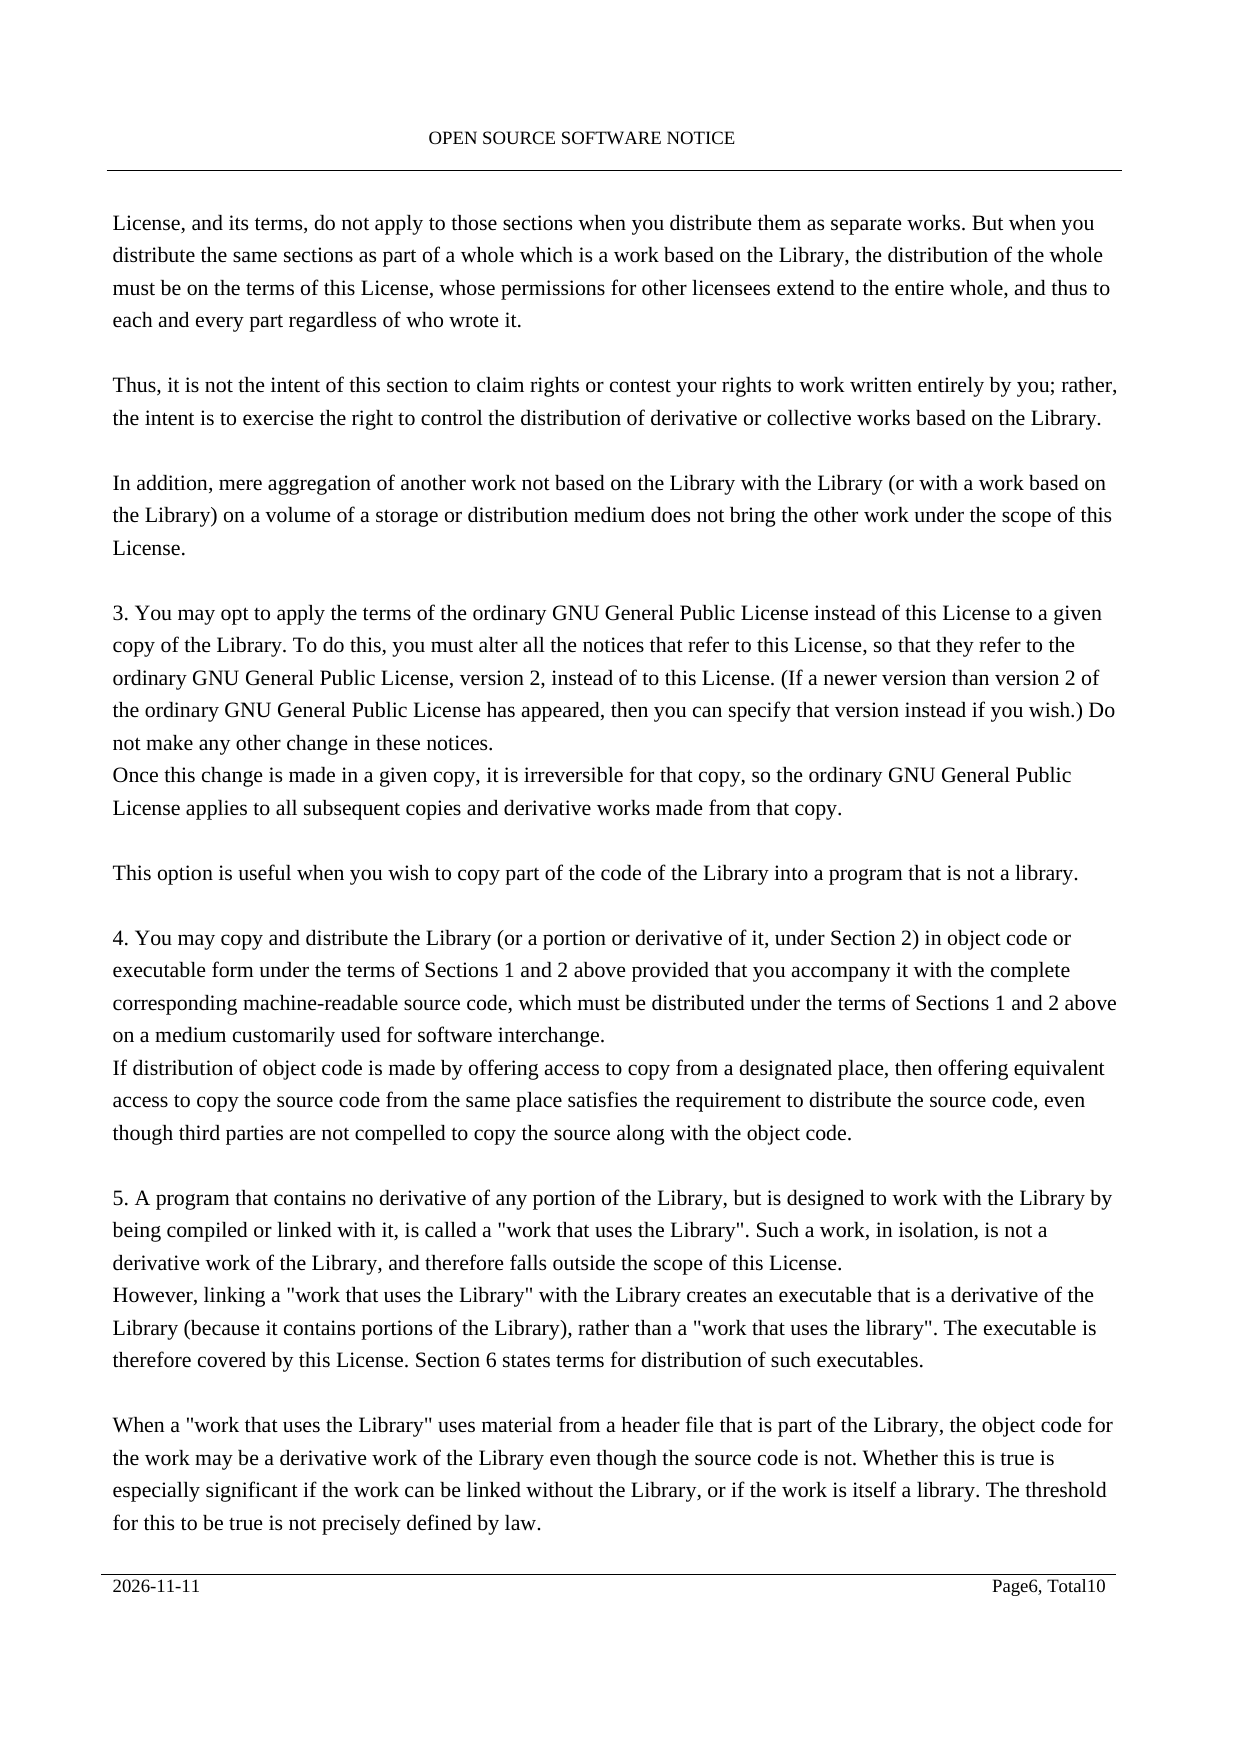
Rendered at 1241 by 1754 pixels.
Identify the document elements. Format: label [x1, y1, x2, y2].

text [112, 206, 1128, 1539]
